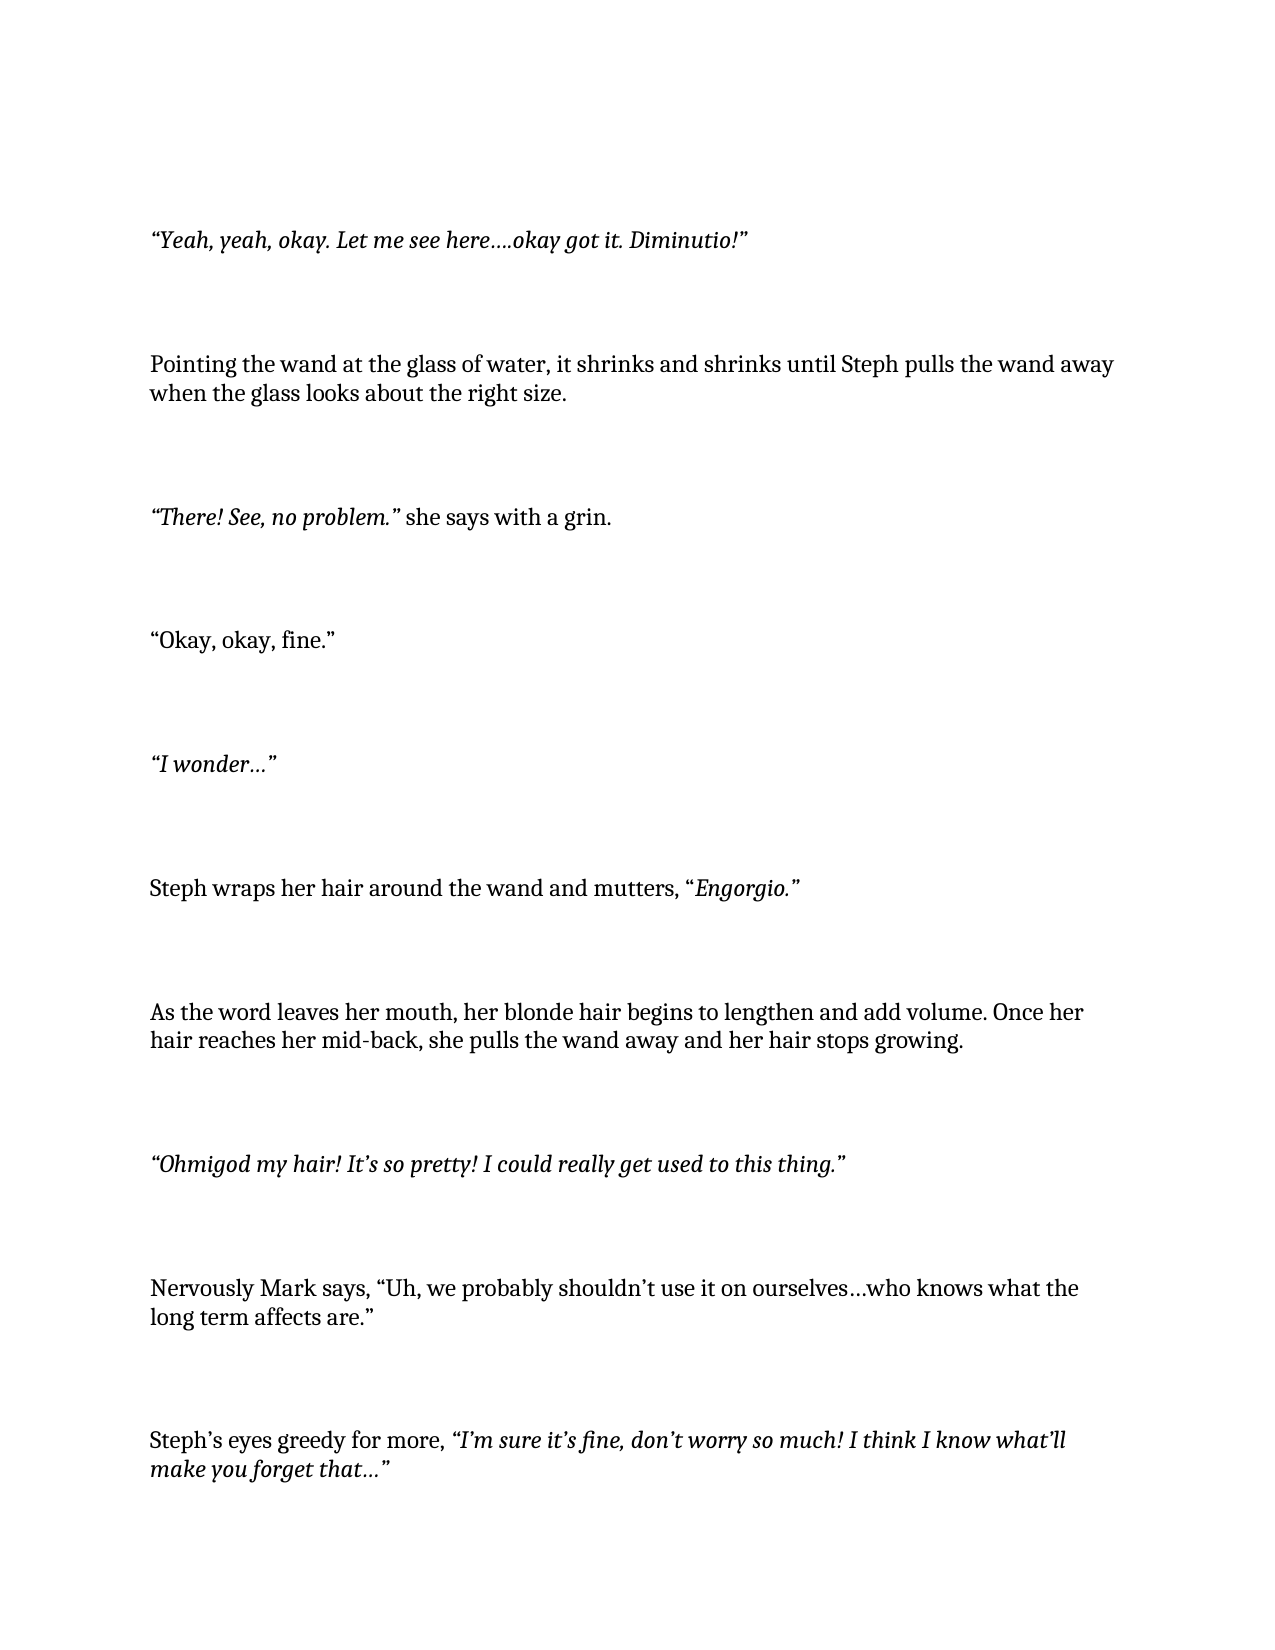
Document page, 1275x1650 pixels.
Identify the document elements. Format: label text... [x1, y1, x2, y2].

text Steph’s eyes greedy for more, “I’m sure it’s fine, don’t worry so much! I think I know what’ll make you forget that…” [150, 1426, 1125, 1484]
text “I wonder…” [150, 750, 1125, 779]
text “Ohmigod my hair! It’s so pretty! I could really get used to this thing.” [150, 1150, 1125, 1179]
text “Okay, okay, fine.” [150, 626, 1125, 655]
text “There! See, no problem.” she says with a grin. [150, 502, 1125, 531]
text As the word leaves her mouth, her blonde hair begins to lengthen and add volume. Once her hair reaches her mid-back, she pulls the wand away and her hair stops growing. [150, 997, 1125, 1055]
text Steph wraps her hair around the wand and mutters, “Engorgio.” [150, 874, 1125, 902]
text Pointing the wand at the glass of water, it shrinks and shrinks until Steph pulls the wand away when the glass looks about the right size. [150, 350, 1125, 407]
text “Yeah, yeah, okay. Let me see here….okay got it. Diminutio!” [150, 226, 1125, 255]
text Nervously Mark says, “Uh, we probably shouldn’t use it on ourselves…who knows what the long term affects are.” [150, 1274, 1125, 1331]
